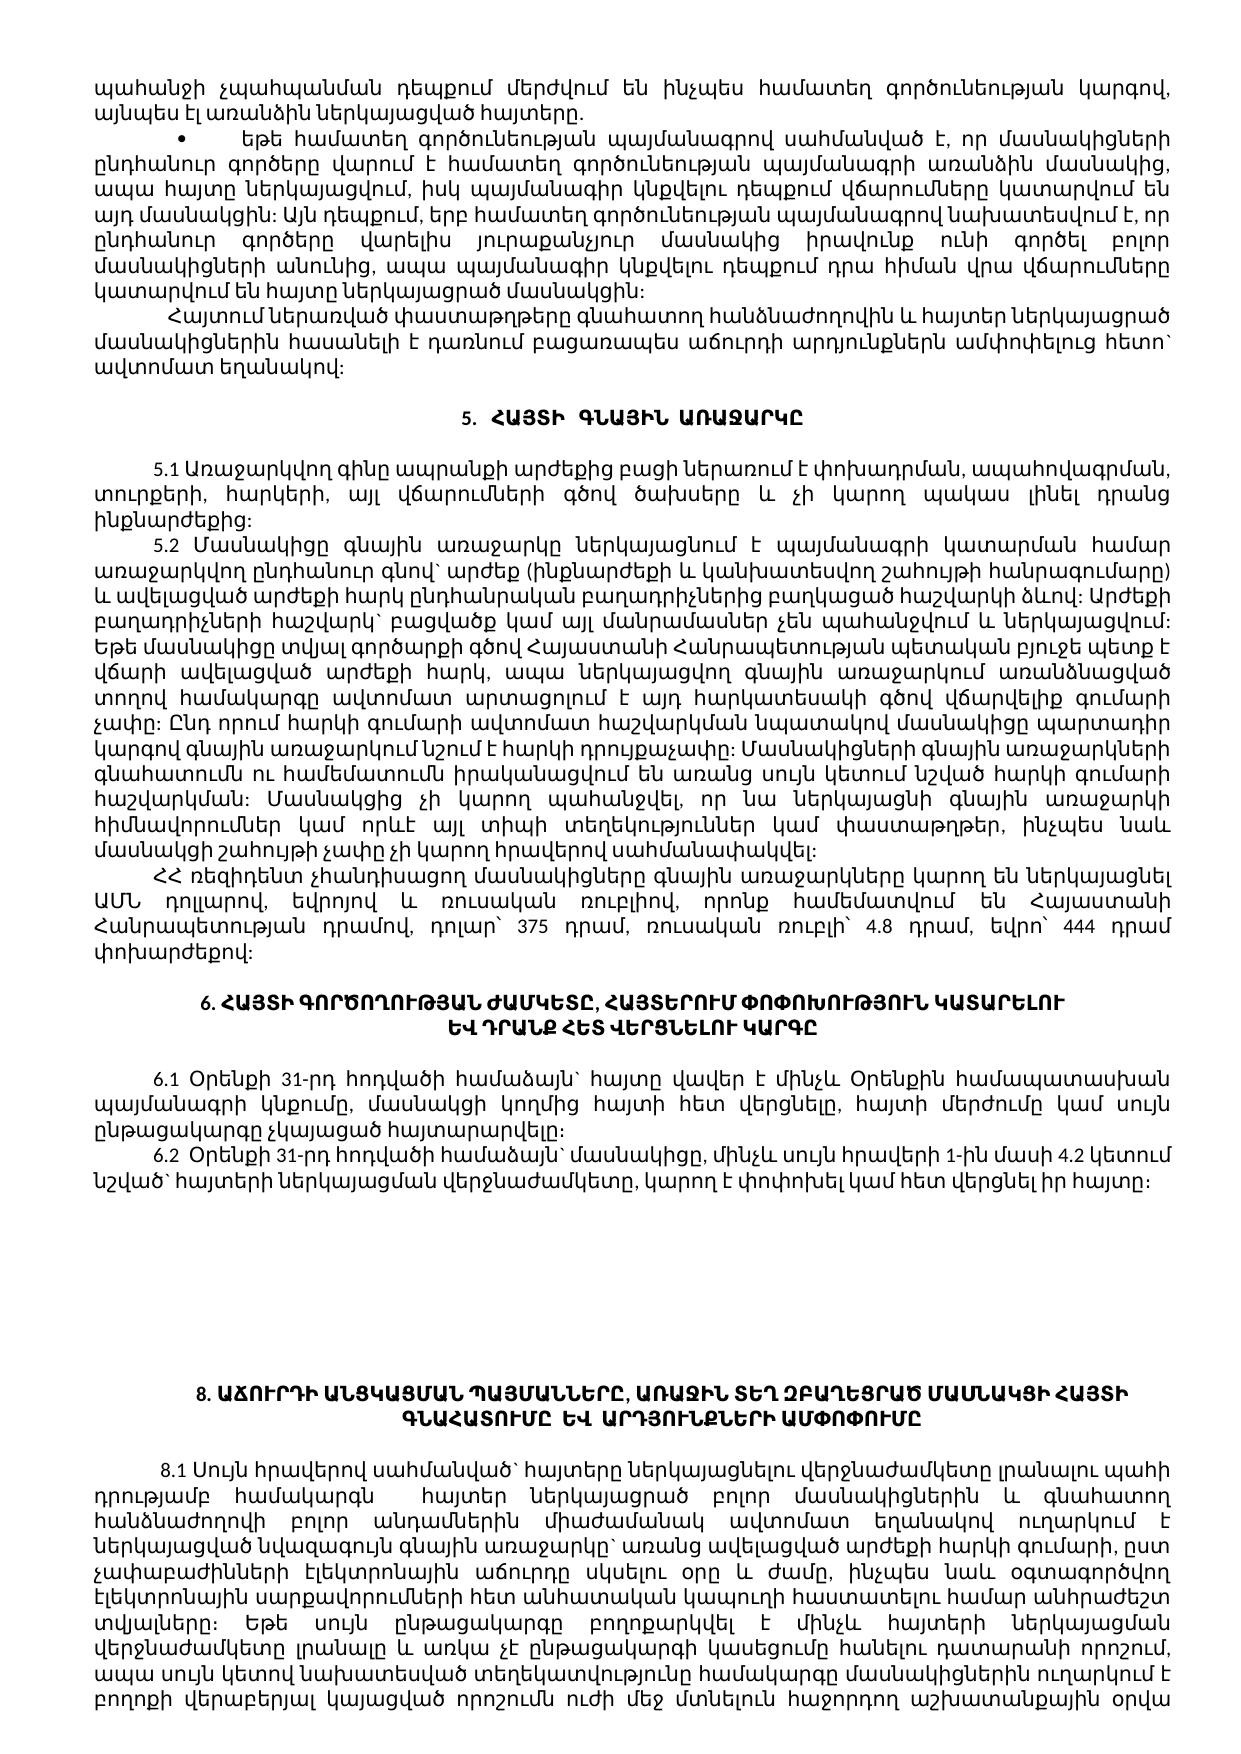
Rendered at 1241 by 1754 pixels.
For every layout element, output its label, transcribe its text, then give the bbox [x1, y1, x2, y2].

text 5. ՀԱՅՏԻ ԳՆԱՅԻՆ ԱՌԱՋԱՐԿԸ [94, 405, 1171, 431]
text ՀՀ ռեզիդենտ չհանդիսացող մասնակիցները գնային առաջարկները կարող են ներկայացնել ԱՄՆ դոլլարով, եվրոյով և ռուսական ռուբլիով, որոնք համեմատվում են Հայաստանի Հանրապետության դրամով, դոլար՝ 375 դրամ, ռուսական ռուբլի՝ 4.8 դրամ, եվրո՝ 444 դրամ փոխարժեքով: [94, 863, 1171, 964]
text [94, 1457, 1171, 1712]
text 5.2 Մասնակիցը գնային առաջարկը ներկայացնում է պայմանագրի կատարման համար առաջարկվող ընդհանուր գնով` արժեք (ինքնարժեքի և կանխատեսվող շահույթի հանրագումարը) և ավելացված արժեքի հարկ ընդհանրական բաղադրիչներից բաղկացած հաշվարկի ձևով: Արժեքի բաղադրիչների հաշվարկ` բացվածք կամ այլ մանրամասներ չեն պահանջվում և ներկայացվում: Եթե մասնակիցը տվյալ գործարքի գծով Հայաստանի Հանրապետության պետական բյուջե պետք է վճարի ավելացված արժեքի հարկ, ապա ներկայացվող գնային առաջարկում առանձնացված տողով համակարգը ավտոմատ արտացոլում է այդ հարկատեսակի գծով վճարվելիք գումարի չափը: Ընդ որում հարկի գումարի ավտոմատ հաշվարկման նպատակով մասնակիցը պարտադիր կարգով գնային առաջարկում նշում է հարկի դրույքաչափը: Մասնակիցների գնային առաջարկների գնահատումն ու համեմատումն իրականացվում են առանց սույն կետում նշված հարկի գումարի հաշվարկման: Մասնակցից չի կարող պահանջվել, որ նա ներկայացնի գնային առաջարկի հիմնավորումներ կամ որևէ այլ տիպի տեղեկություններ կամ փաստաթղթեր, ինչպես նաև մասնակցի շահույթի չափը չի կարող հրավերով սահմանափակվել: [94, 532, 1171, 863]
text Հայտում ներառված փաստաթղթերը գնահատող հանձնաժողովին և հայտեր ներկայացրած մասնակիցներին հասանելի է դառնում բացառապես աճուրդի արդյունքներն ամփոփելուց հետո` ավտոմատ եղանակով: [94, 304, 1171, 380]
text 6.2 Օրենքի 31-րդ հոդվածի համաձայն` մասնակիցը, մինչև սույն հրավերի 1-ին մասի 4.2 կետում նշված` հայտերի ներկայացման վերջնաժամկետը, կարող է փոփոխել կամ հետ վերցնել իր հայտը։ [94, 1142, 1171, 1193]
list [94, 75, 1171, 126]
text 5.1 Առաջարկվող գինը ապրանքի արժեքից բացի ներառում է փոխադրման, ապահովագրման, տուրքերի, հարկերի, այլ վճարումների գծով ծախսերը և չի կարող պակաս լինել դրանց ինքնարժեքից: [94, 456, 1171, 532]
text 6. ՀԱՅՏԻ ԳՈՐԾՈՂՈՒԹՅԱՆ ԺԱՄԿԵՏԸ, ՀԱՅՏԵՐՈՒՄ ՓՈՓՈԽՈՒԹՅՈՒՆ ԿԱՏԱՐԵԼՈՒ [94, 990, 1171, 1015]
text ԵՎ ԴՐԱՆՔ ՀԵՏ ՎԵՐՑՆԵԼՈՒ ԿԱՐԳԸ [94, 1015, 1171, 1041]
text 8. ԱՃՈՒՐԴԻ ԱՆՑԿԱՑՄԱՆ ՊԱՅՄԱՆՆԵՐԸ, ԱՌԱՋԻՆ ՏԵՂ ԶԲԱՂԵՑՐԱԾ ՄԱՍՆԱԿՑԻ ՀԱՅՏԻ [94, 1381, 1171, 1407]
text ԳՆԱՀԱՏՈՒՄԸ ԵՎ ԱՐԴՅՈՒՆՔՆԵՐԻ ԱՄՓՈՓՈՒՄԸ [94, 1407, 1171, 1432]
list եթե համատեղ գործունեության պայմանագրով սահմանված է, որ մասնակիցների ընդհանուր գործերը վարում է համատեղ գործունեության պայմանագրի առանձին մասնակից, ապա հայտը ներկայացվում, իսկ պայմանագիր կնքվելու դեպքում վճարումները կատարվում են այդ մասնակցին: Այն դեպքում, երբ համատեղ գործունեության պայմանագրով նախատեսվում է, որ ընդհանուր գործերը վարելիս յուրաքանչյուր մասնակից իրավունք ունի գործել բոլոր մասնակիցների անունից, ապա պայմանագիր կնքվելու դեպքում դրա հիման վրա վճարումները կատարվում են հայտը ներկայացրած մասնակցին: [94, 126, 1171, 304]
text 6.1 Օրենքի 31-րդ հոդվածի համաձայն` հայտը վավեր է մինչև Օրենքին համապատասխան պայմանագրի կնքումը, մասնակցի կողմից հայտի հետ վերցնելը, հայտի մերժումը կամ սույն ընթացակարգը չկայացած հայտարարվելը։ [94, 1066, 1171, 1142]
